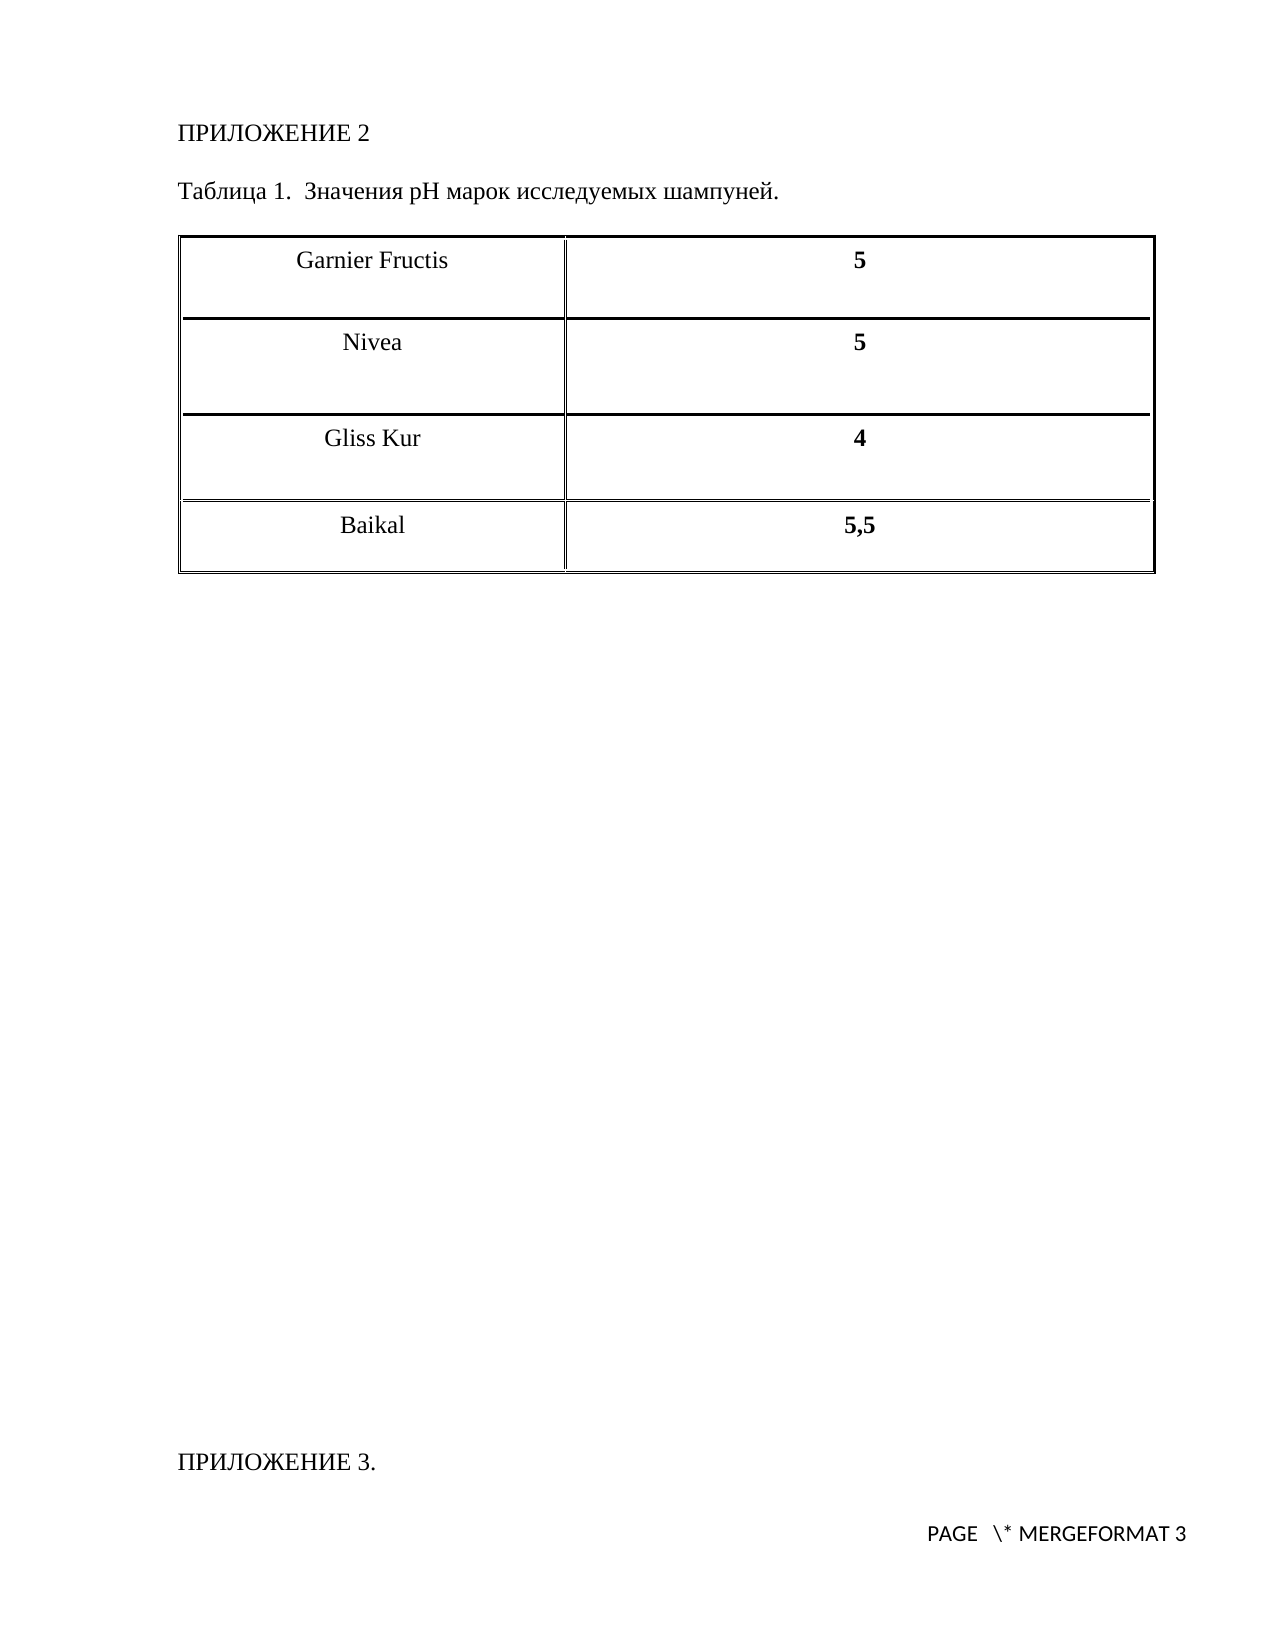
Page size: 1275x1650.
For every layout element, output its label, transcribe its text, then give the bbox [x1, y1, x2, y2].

table_header Garnier Fructis [181, 238, 565, 317]
text ПРИЛОЖЕНИЕ 2 [177, 118, 1186, 147]
table_header 5 [565, 236, 1153, 317]
text Таблица 1. Значения рН марок исследуемых шампуней. [177, 176, 1186, 205]
text ПРИЛОЖЕНИЕ 3. [177, 1447, 1186, 1476]
table_cell 5,5 [565, 499, 1153, 571]
table_cell Gliss Kur [181, 413, 564, 499]
table_cell 5 [567, 317, 1153, 413]
table_cell 4 [567, 413, 1153, 499]
table_cell Nivea [181, 317, 564, 413]
table_cell Baikal [181, 499, 565, 571]
